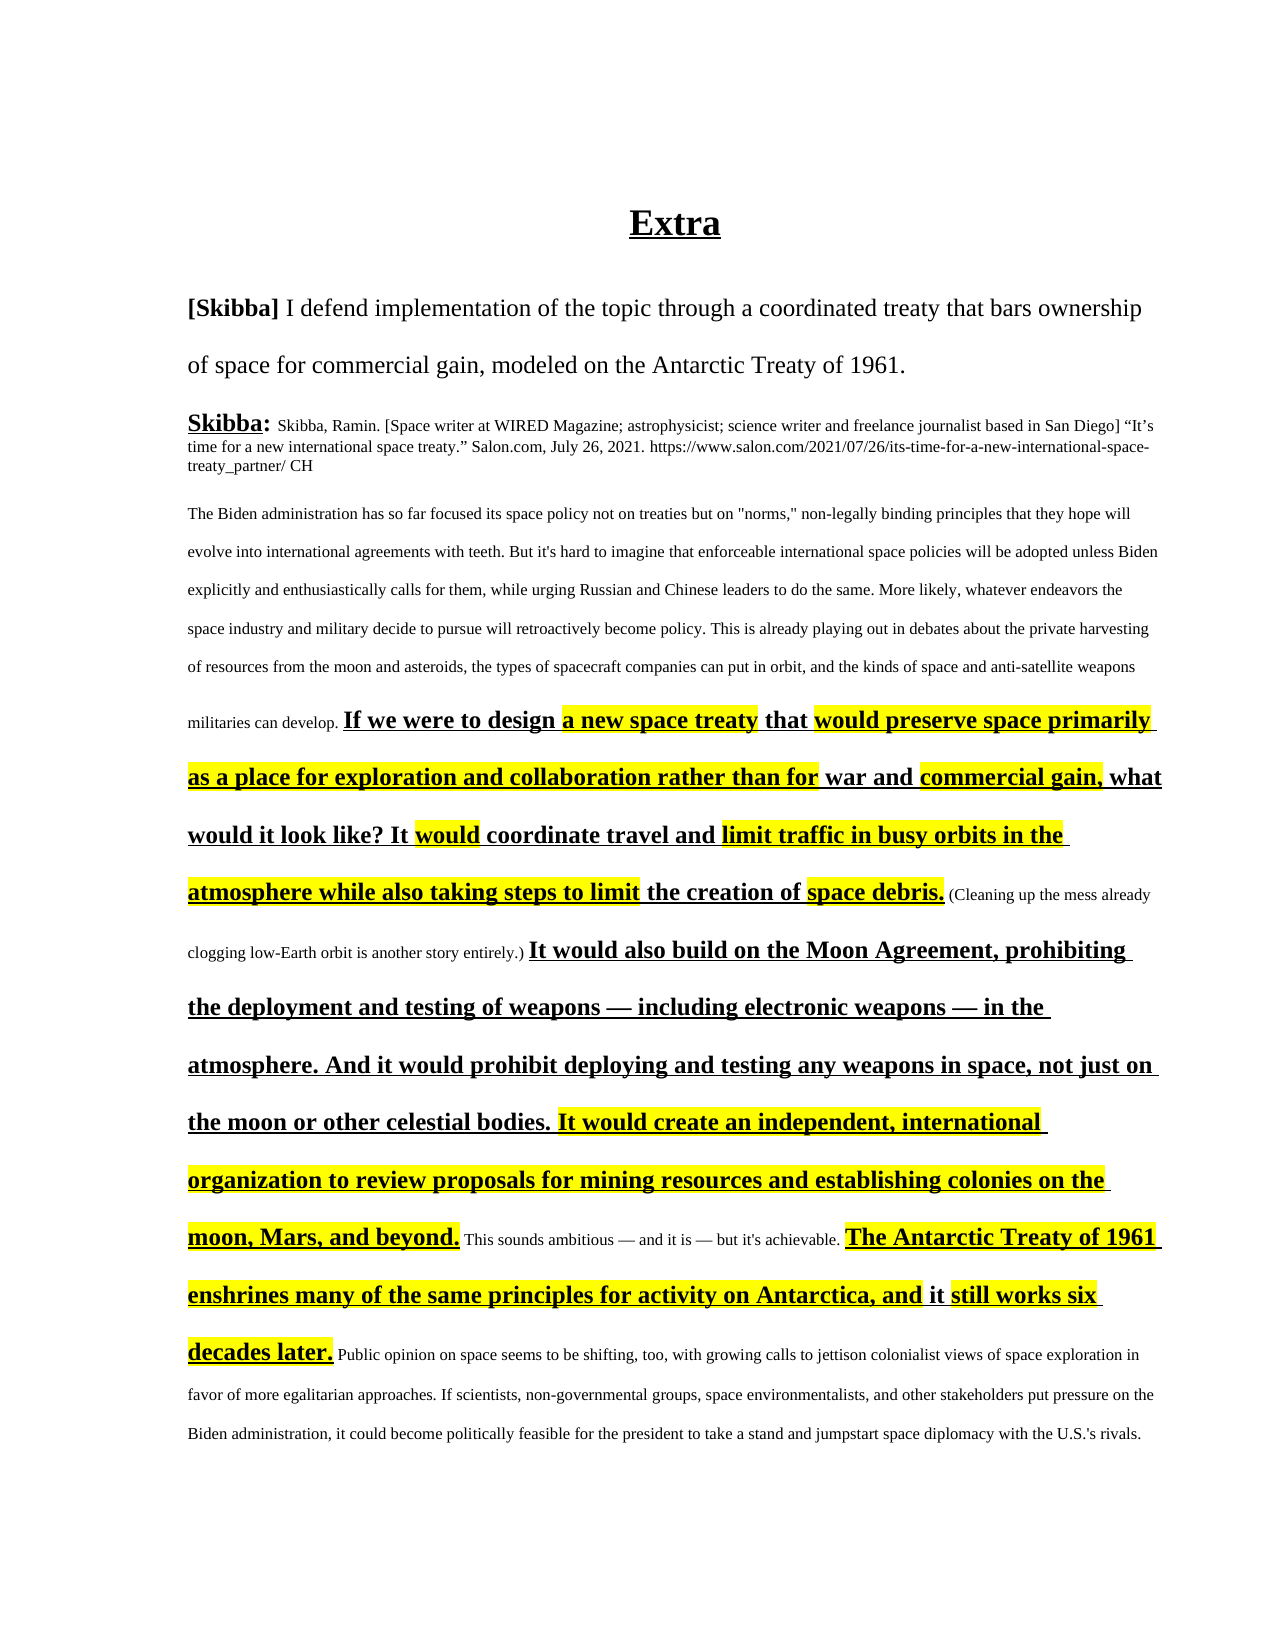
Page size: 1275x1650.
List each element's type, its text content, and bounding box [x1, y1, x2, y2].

subtitle Extra [187, 200, 1162, 243]
text Skibba: Skibba, Ramin. [Space writer at WIRED Magazine; astrophysicist; science writer and freelance journalist based in San Diego] “It’s time for a new international space treaty.” Salon.com, July 26, 2021. https://www.salon.com/2021/07/26/its-time-for-a-new-international-space-treaty_partner/ CH [187, 408, 1162, 475]
subtitle [Skibba] I defend implementation of the topic through a coordinated treaty that bars ownership of space for commercial gain, modeled on the Antarctic Treaty of 1961. [187, 293, 1162, 379]
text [187, 788, 1162, 1443]
